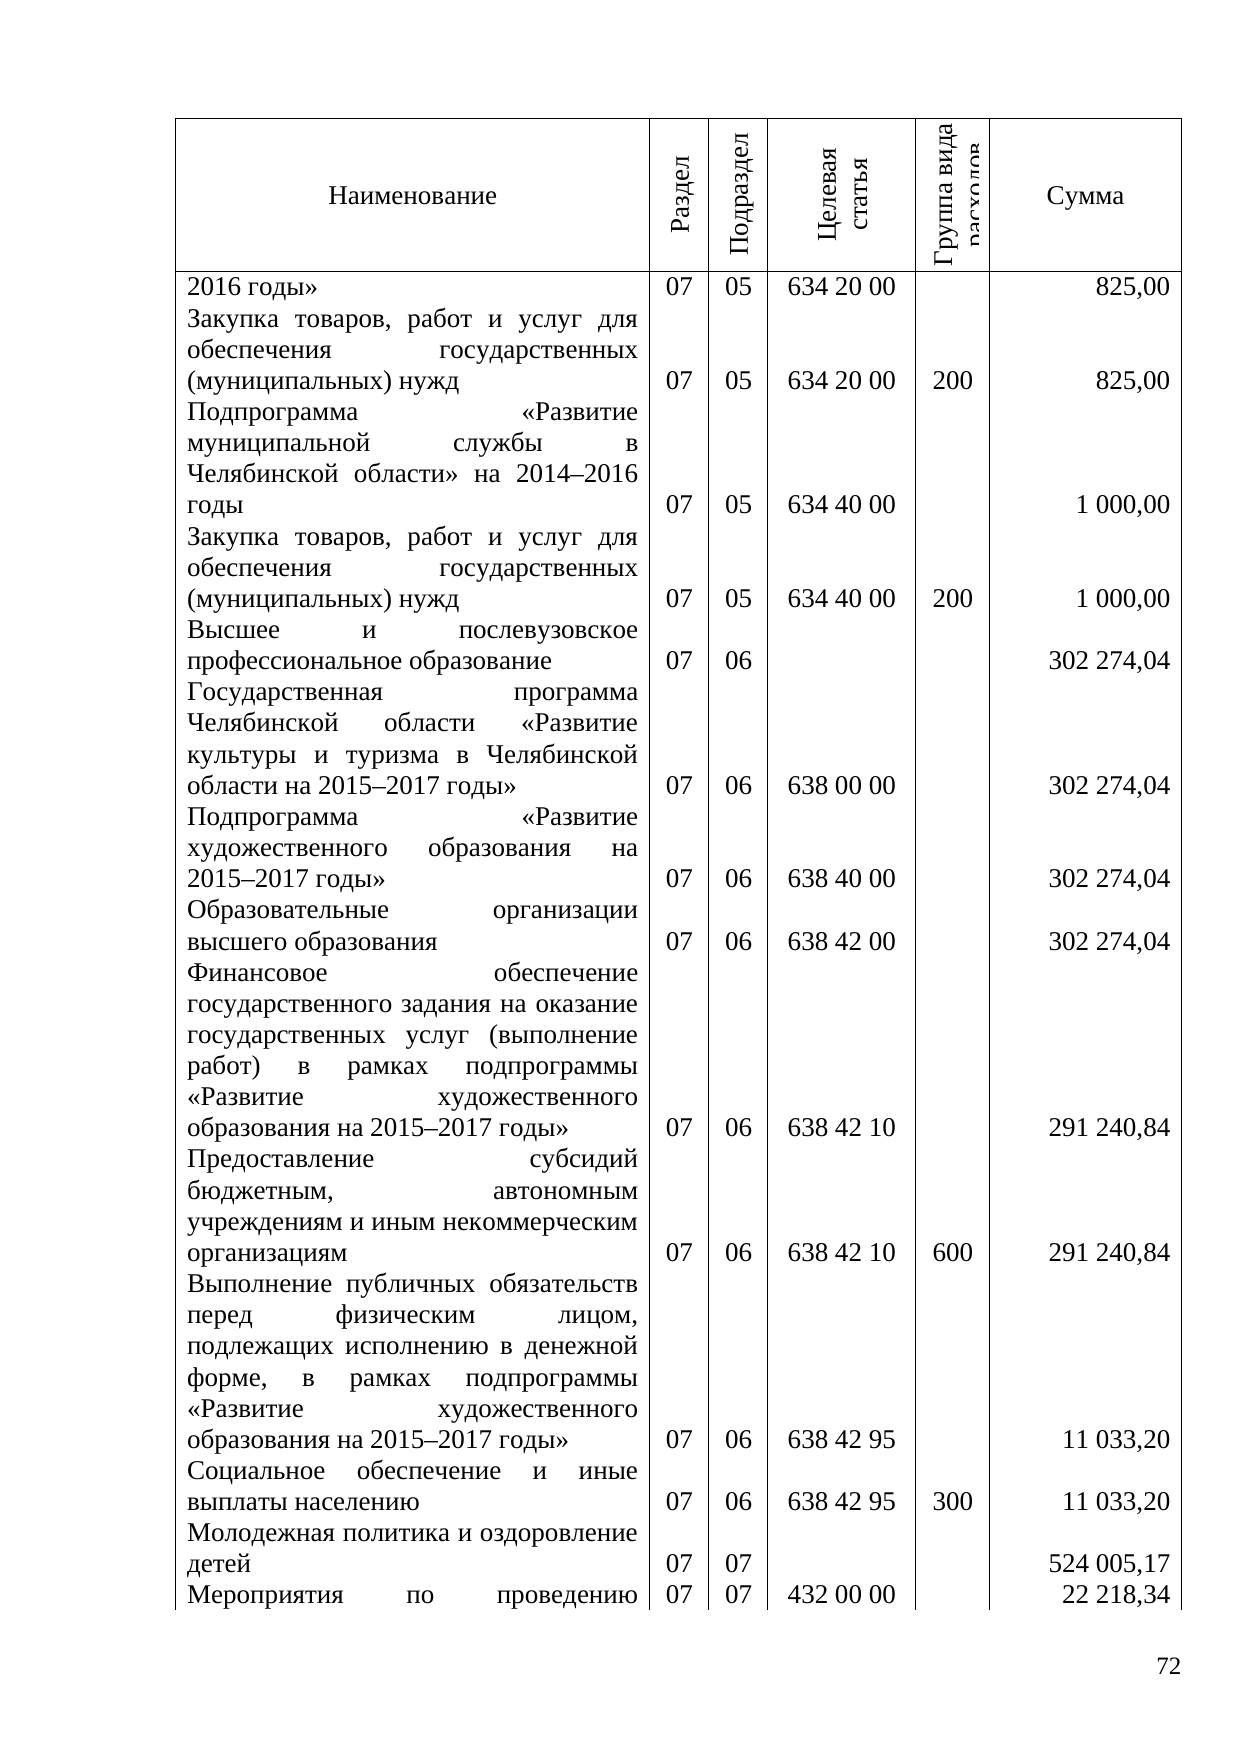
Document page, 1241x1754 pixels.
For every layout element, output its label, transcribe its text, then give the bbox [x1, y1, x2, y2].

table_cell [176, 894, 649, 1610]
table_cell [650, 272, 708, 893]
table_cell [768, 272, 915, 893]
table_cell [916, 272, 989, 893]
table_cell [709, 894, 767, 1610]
table_header Целевая статья [768, 119, 915, 271]
table_header Раздел [650, 119, 708, 271]
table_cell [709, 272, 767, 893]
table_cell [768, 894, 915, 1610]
table_header Наименование [176, 119, 649, 271]
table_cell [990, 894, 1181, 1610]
table_header Группа вида расходов [916, 119, 989, 271]
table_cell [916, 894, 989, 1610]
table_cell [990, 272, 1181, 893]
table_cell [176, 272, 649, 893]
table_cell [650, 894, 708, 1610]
table_header Подраздел [709, 119, 767, 271]
table_header Сумма [990, 119, 1181, 271]
